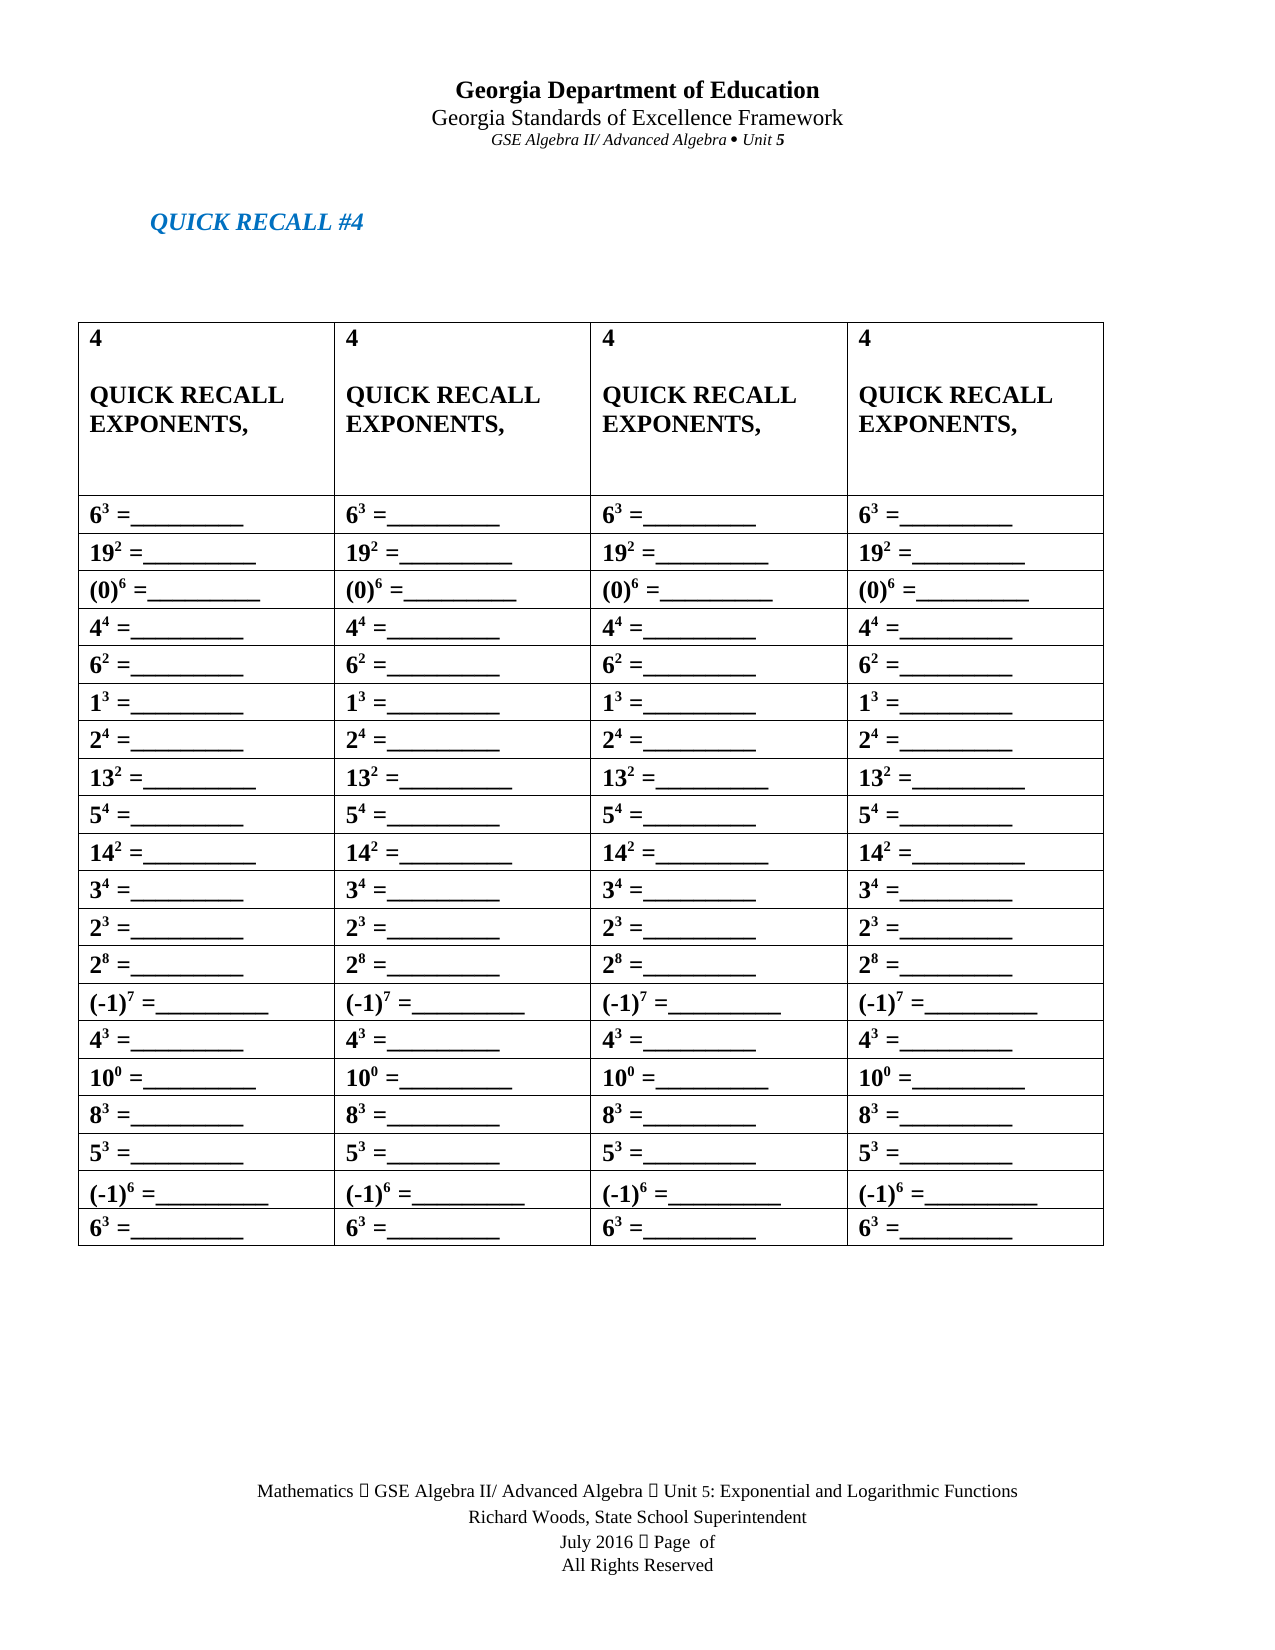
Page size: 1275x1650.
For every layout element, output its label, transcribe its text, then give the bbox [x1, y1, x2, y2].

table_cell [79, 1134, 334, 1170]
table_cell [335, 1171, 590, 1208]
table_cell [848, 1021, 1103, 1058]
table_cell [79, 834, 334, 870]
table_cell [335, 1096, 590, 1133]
text QUICK RECALL #4 [150, 207, 1125, 236]
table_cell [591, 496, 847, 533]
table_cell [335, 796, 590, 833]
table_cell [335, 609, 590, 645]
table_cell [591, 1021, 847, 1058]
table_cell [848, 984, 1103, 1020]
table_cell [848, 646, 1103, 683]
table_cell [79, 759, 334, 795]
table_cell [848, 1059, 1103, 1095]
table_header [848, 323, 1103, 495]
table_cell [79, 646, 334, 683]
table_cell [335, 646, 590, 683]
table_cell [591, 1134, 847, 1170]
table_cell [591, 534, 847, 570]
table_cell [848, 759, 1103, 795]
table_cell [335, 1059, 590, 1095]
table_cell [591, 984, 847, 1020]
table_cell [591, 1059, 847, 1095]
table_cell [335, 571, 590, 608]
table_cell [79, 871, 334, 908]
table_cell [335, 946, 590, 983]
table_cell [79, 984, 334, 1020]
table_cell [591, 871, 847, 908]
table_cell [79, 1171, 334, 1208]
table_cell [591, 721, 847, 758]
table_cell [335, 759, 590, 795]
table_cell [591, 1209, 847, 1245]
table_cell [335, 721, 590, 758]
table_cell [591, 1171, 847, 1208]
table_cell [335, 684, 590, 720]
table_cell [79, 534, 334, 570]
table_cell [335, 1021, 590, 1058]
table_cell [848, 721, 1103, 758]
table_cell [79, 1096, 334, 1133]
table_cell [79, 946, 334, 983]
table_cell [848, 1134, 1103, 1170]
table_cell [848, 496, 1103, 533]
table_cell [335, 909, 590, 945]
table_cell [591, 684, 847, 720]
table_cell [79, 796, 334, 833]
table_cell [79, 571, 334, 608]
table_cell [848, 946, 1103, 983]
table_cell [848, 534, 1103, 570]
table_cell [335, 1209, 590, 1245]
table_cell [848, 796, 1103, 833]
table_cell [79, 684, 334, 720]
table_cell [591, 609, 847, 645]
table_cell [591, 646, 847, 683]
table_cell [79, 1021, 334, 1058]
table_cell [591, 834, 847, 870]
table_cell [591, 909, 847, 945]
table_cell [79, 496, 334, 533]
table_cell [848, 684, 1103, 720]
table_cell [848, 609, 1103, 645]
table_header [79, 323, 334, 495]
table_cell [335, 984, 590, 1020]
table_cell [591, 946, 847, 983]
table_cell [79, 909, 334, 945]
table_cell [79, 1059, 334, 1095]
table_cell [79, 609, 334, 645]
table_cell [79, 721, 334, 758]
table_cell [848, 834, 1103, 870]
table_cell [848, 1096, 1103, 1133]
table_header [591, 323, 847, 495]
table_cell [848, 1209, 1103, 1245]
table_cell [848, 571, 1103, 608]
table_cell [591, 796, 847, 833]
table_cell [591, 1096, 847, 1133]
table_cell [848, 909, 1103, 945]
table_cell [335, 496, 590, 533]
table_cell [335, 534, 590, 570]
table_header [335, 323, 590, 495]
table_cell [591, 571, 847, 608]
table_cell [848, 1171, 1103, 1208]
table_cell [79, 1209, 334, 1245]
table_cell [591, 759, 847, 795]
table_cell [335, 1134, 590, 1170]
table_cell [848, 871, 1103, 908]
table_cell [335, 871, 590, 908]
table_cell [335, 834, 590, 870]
